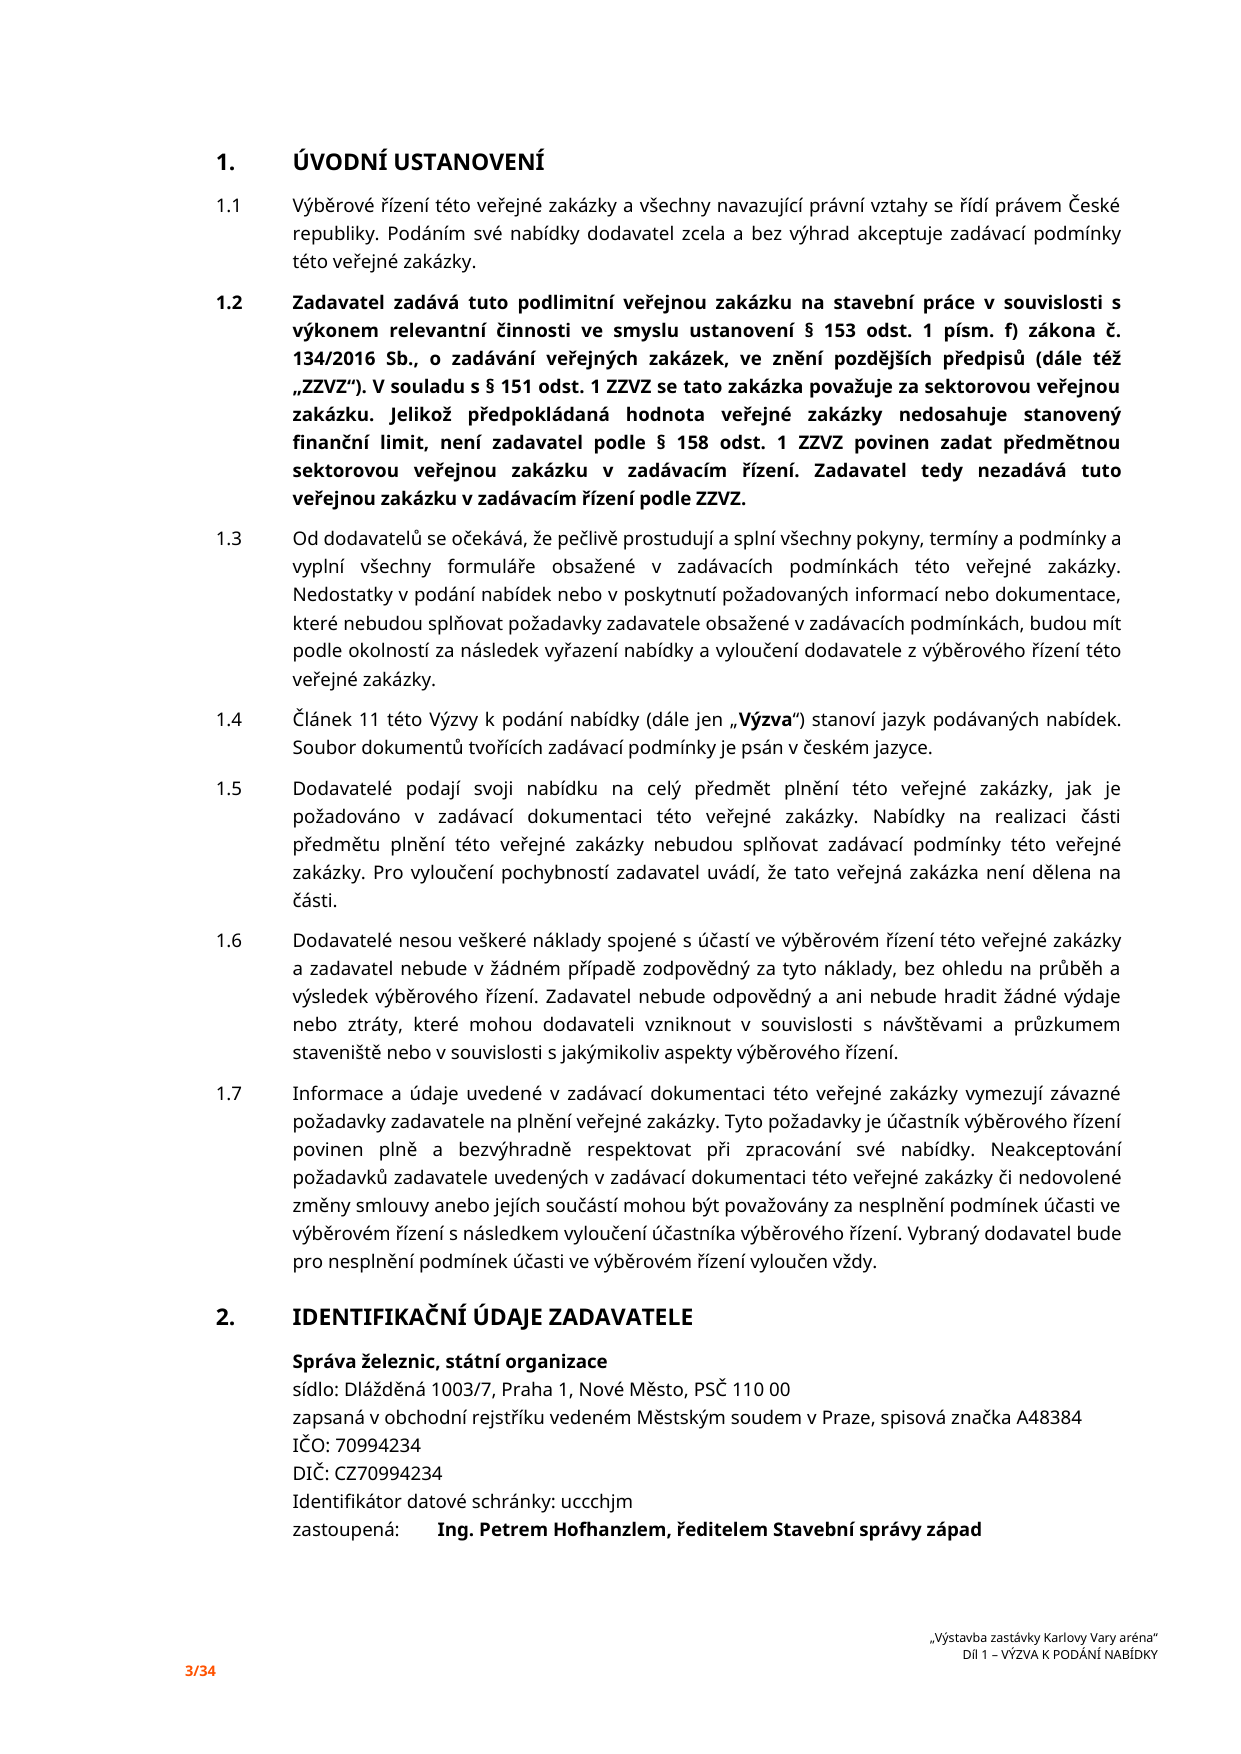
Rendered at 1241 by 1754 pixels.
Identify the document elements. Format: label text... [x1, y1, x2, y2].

text Správa železnic, státní organizace [292, 1348, 1122, 1374]
text Od dodavatelů se očekává, že pečlivě prostudují a splní všechny pokyny, termíny a podmínky a vyplní všechny formuláře obsažené v zadávacích podmínkách této veřejné zakázky. Nedostatky v podání nabídek nebo v poskytnutí požadovaných informací nebo dokumentace, které nebudou splňovat požadavky zadavatele obsažené v zadávacích podmínkách, budou mít podle okolností za následek vyřazení nabídky a vyloučení dodavatele z výběrového řízení této veřejné zakázky. [216, 526, 1122, 691]
text DIČ: CZ70994234 [292, 1460, 1122, 1486]
text zastoupená: Ing. Petrem Hofhanzlem, ředitelem Stavební správy západ [292, 1516, 1122, 1542]
text IČO: 70994234 [292, 1432, 1122, 1458]
text Článek 11 této Výzvy k podání nabídky (dále jen „Výzva“) stanoví jazyk podávaných nabídek. Soubor dokumentů tvořících zadávací podmínky je psán v českém jazyce. [216, 706, 1122, 760]
text zapsaná v obchodní rejstříku vedeném Městským soudem v Praze, spisová značka A48384 [292, 1404, 1122, 1430]
text Výběrové řízení této veřejné zakázky a všechny navazující právní vztahy se řídí právem České republiky. Podáním své nabídky dodavatel zcela a bez výhrad akceptuje zadávací podmínky této veřejné zakázky. [216, 192, 1122, 274]
text sídlo: Dlážděná 1003/7, Praha 1, Nové Město, PSČ 110 00 [292, 1376, 1122, 1402]
text IDENTIFIKAČNÍ ÚDAJE ZADAVATELE [216, 1301, 1122, 1332]
text Informace a údaje uvedené v zadávací dokumentaci této veřejné zakázky vymezují závazné požadavky zadavatele na plnění veřejné zakázky. Tyto požadavky je účastník výběrového řízení povinen plně a bezvýhradně respektovat při zpracování své nabídky. Neakceptování požadavků zadavatele uvedených v zadávací dokumentaci této veřejné zakázky či nedovolené změny smlouvy anebo jejích součástí mohou být považovány za nesplnění podmínek účasti ve výběrovém řízení s následkem vyloučení účastníka výběrového řízení. Vybraný dodavatel bude pro nesplnění podmínek účasti ve výběrovém řízení vyloučen vždy. [216, 1080, 1122, 1274]
text Dodavatelé nesou veškeré náklady spojené s účastí ve výběrovém řízení této veřejné zakázky a zadavatel nebude v žádném případě zodpovědný za tyto náklady, bez ohledu na průběh a výsledek výběrového řízení. Zadavatel nebude odpovědný a ani nebude hradit žádné výdaje nebo ztráty, které mohou dodavateli vzniknout v souvislosti s návštěvami a průzkumem staveniště nebo v souvislosti s jakýmikoliv aspekty výběrového řízení. [216, 927, 1122, 1065]
text Zadavatel zadává tuto podlimitní veřejnou zakázku na stavební práce v souvislosti s výkonem relevantní činnosti ve smyslu ustanovení § 153 odst. 1 písm. f) zákona č. 134/2016 Sb., o zadávání veřejných zakázek, ve znění pozdějších předpisů (dále též „ZZVZ“). V souladu s § 151 odst. 1 ZZVZ se tato zakázka považuje za sektorovou veřejnou zakázku. Jelikož předpokládaná hodnota veřejné zakázky nedosahuje stanovený finanční limit, není zadavatel podle § 158 odst. 1 ZZVZ povinen zadat předmětnou sektorovou veřejnou zakázku v zadávacím řízení. Zadavatel tedy nezadává tuto veřejnou zakázku v zadávacím řízení podle ZZVZ. [216, 289, 1122, 511]
text Identifikátor datové schránky: uccchjm [292, 1488, 1122, 1514]
text ÚVODNÍ USTANOVENÍ [216, 146, 1122, 177]
text Dodavatelé podají svoji nabídku na celý předmět plnění této veřejné zakázky, jak je požadováno v zadávací dokumentaci této veřejné zakázky. Nabídky na realizaci části předmětu plnění této veřejné zakázky nebudou splňovat zadávací podmínky této veřejné zakázky. Pro vyloučení pochybností zadavatel uvádí, že tato veřejná zakázka není dělena na části. [216, 775, 1122, 912]
